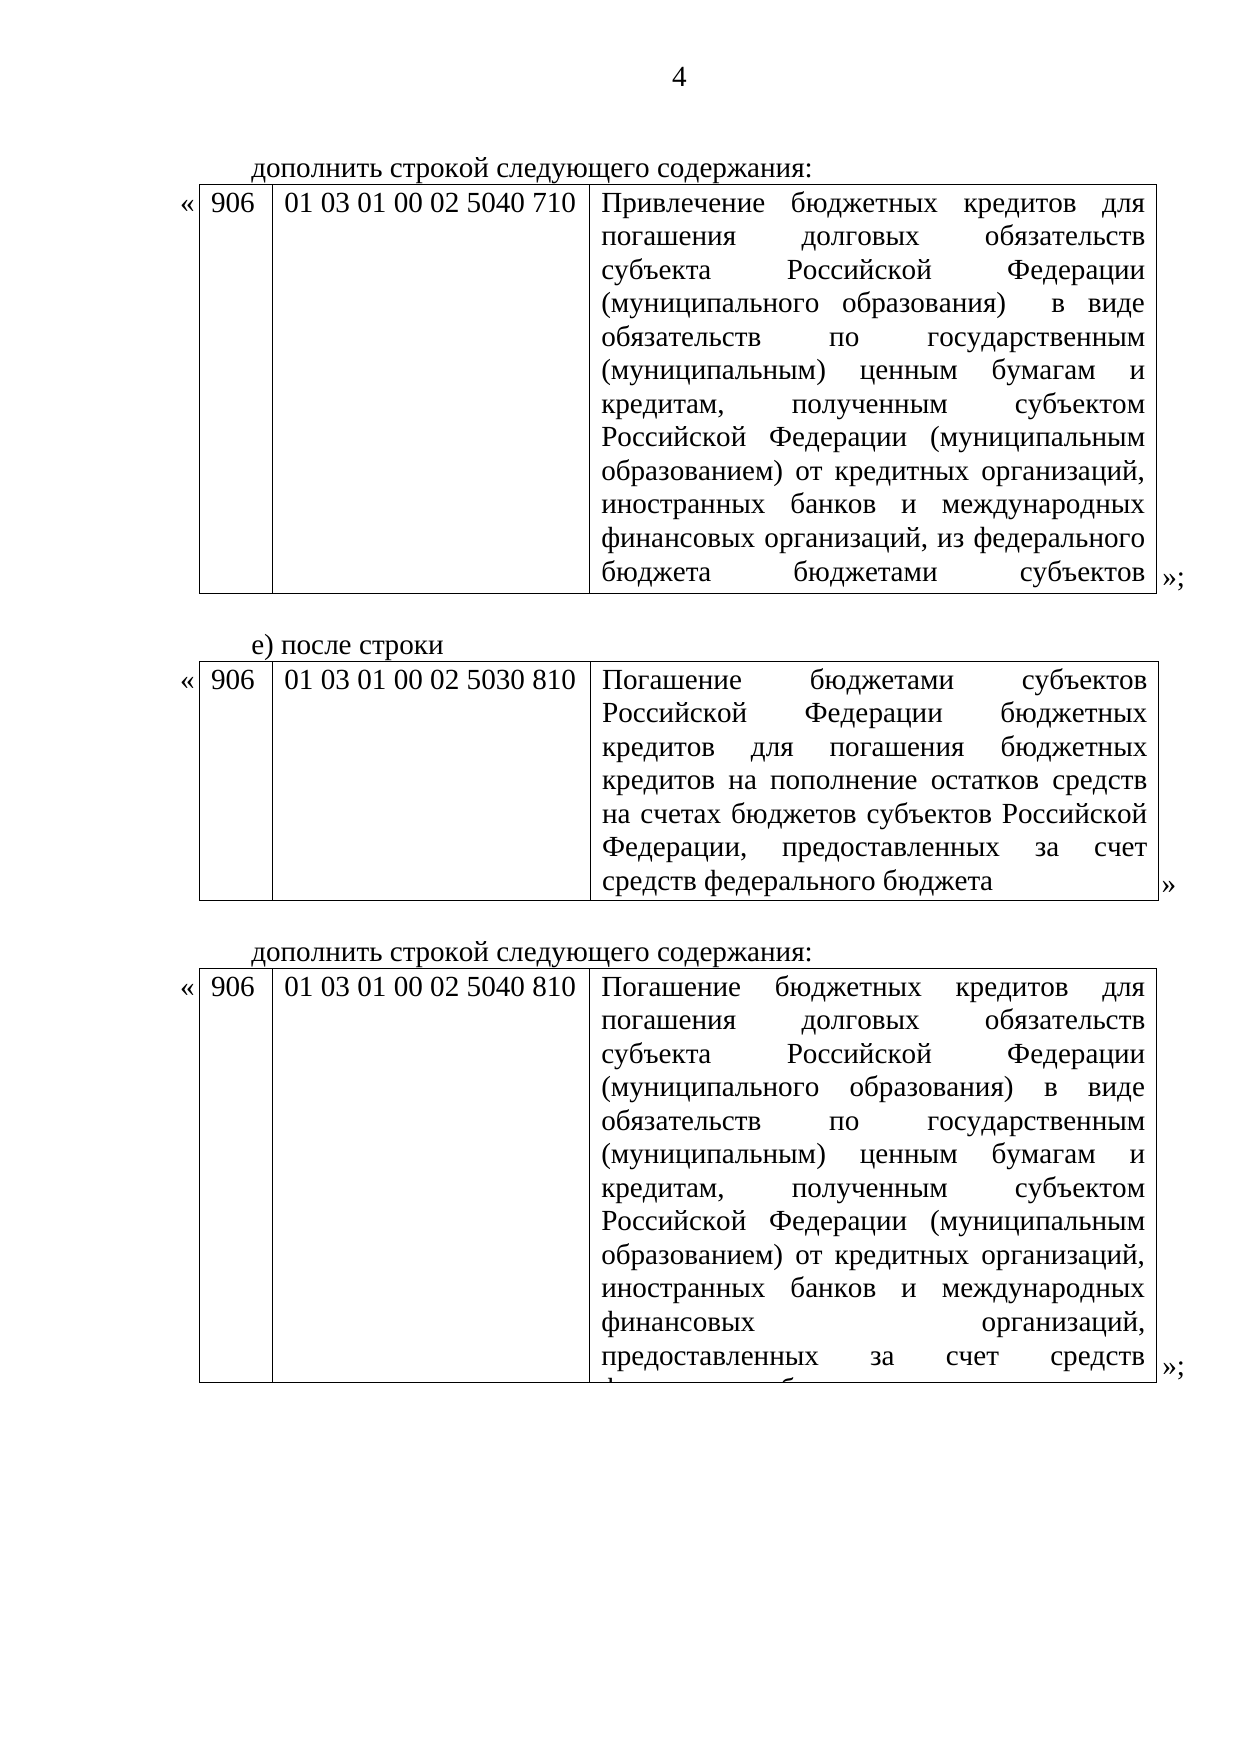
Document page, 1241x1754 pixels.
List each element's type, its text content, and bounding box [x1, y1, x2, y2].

table_header 01 03 01 00 02 5040 810 [273, 969, 589, 1382]
table_header Погашение бюджетами субъектов Российской Федерации бюджетных кредитов для погашения бюджетных кредитов на пополнение остатков средств на счетах бюджетов субъектов Российской Федерации, предоставленных за счет средств федерального бюджета [591, 662, 1158, 899]
text е) после строки [177, 627, 1181, 661]
table_header » [1159, 661, 1196, 899]
table_header 906 [200, 969, 272, 1382]
table_header 01 03 01 00 02 5030 810 [273, 662, 590, 899]
text дополнить строкой следующего содержания: [177, 934, 1181, 968]
table_header Погашение бюджетных кредитов для погашения долговых обязательств субъекта Российской Федерации (муниципального образования) в виде обязательств по государственным (муниципальным) ценным бумагам и кредитам, полученным субъектом Российской Федерации (муниципальным образованием) от кредитных организаций, иностранных банков и международных финансовых организаций, предоставленных за счет средств федерального бюджета [590, 969, 1156, 1382]
table_header 906 [200, 662, 272, 899]
table_header Привлечение бюджетных кредитов для погашения долговых обязательств субъекта Российской Федерации (муниципального образования) в виде обязательств по государственным (муниципальным) ценным бумагам и кредитам, полученным субъектом Российской Федерации (муниципальным образованием) от кредитных организаций, иностранных банков и международных финансовых организаций, из федерального бюджета бюджетами субъектов Российской Федерации [590, 185, 1156, 593]
table_header 906 [200, 185, 272, 593]
table_header »; [1157, 184, 1196, 593]
text дополнить строкой следующего содержания: [177, 150, 1181, 184]
table_header 01 03 01 00 02 5040 710 [273, 185, 589, 593]
table_header « [163, 968, 199, 1382]
table_header »; [1157, 968, 1196, 1382]
table_header « [163, 661, 199, 899]
table_header « [163, 184, 199, 593]
